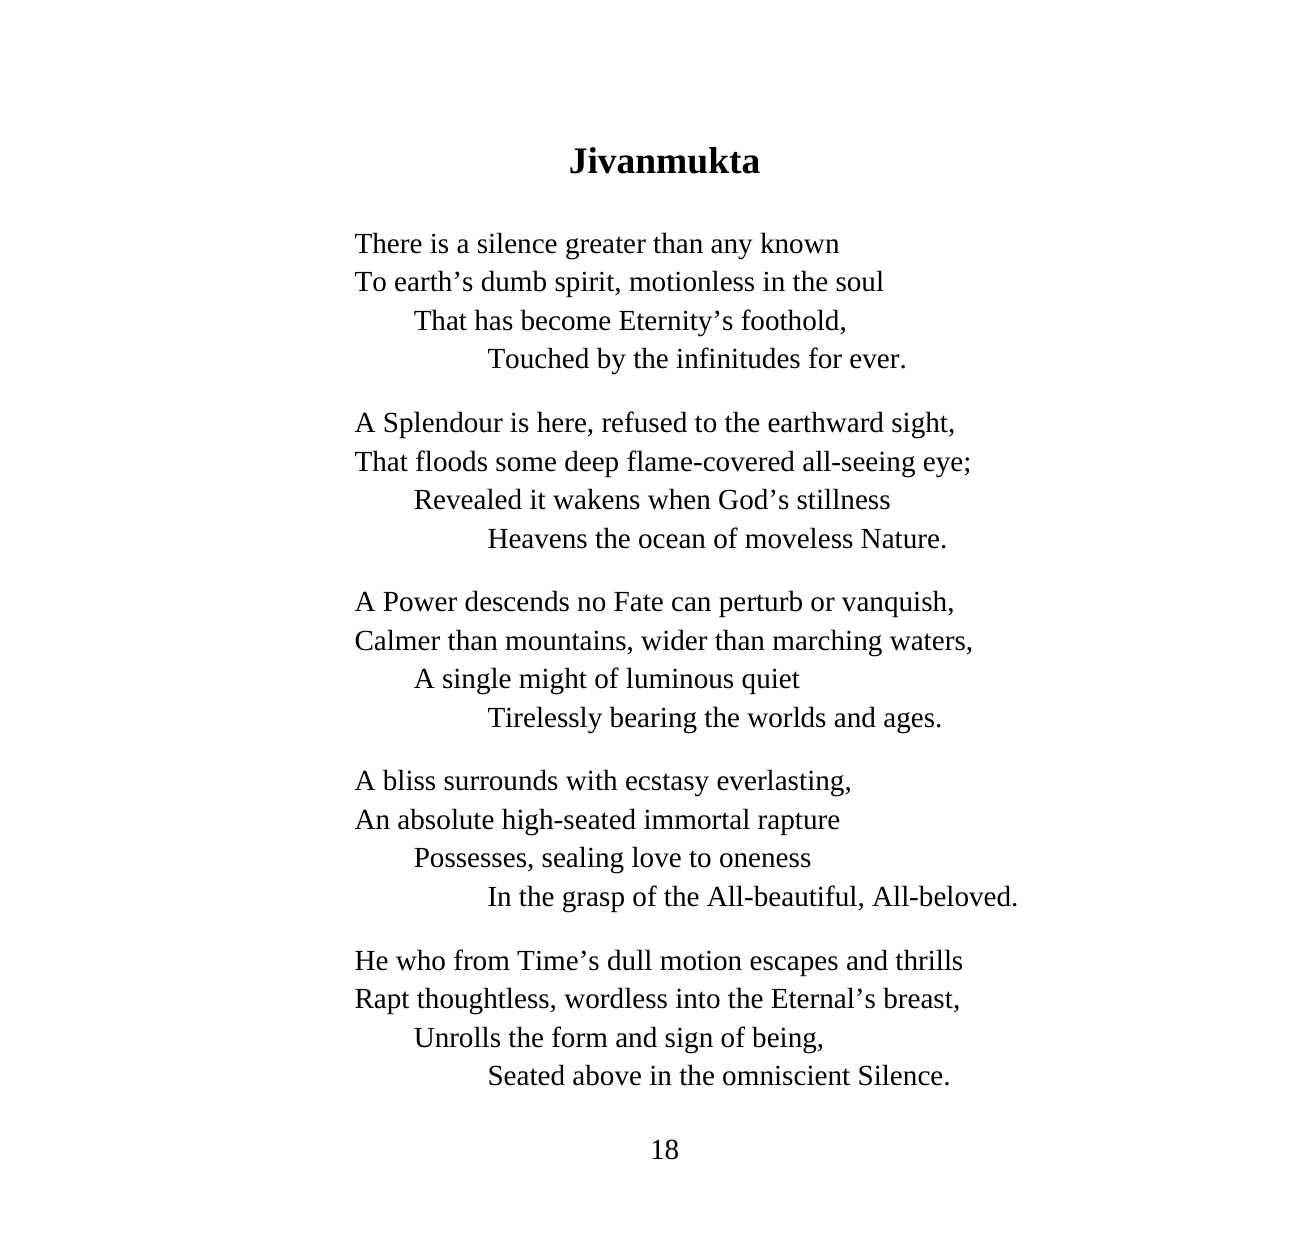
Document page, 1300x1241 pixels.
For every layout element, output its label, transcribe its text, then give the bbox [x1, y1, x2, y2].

text A bliss surrounds with ecstasy everlasting, [354, 763, 1211, 797]
text That floods some deep flame-covered all-seeing eye; [354, 444, 1211, 477]
text That has become Eternity’s foothold, [413, 303, 1211, 337]
subtitle Jivanmukta [118, 139, 1211, 182]
text Revealed it wakens when God’s stillness [413, 482, 1211, 516]
text Unrolls the form and sign of being, [413, 1020, 1211, 1053]
text Possesses, sealing love to oneness [413, 841, 1211, 874]
text Touched by the infinitudes for ever. [487, 342, 1211, 375]
text He who from Time’s dull motion escapes and thrills [354, 943, 1211, 976]
text Rapt thoughtless, wordless into the Eternal’s breast, [354, 981, 1211, 1015]
text A Power descends no Fate can perturb or vanquish, [354, 584, 1211, 618]
text There is a silence greater than any known [354, 226, 1211, 259]
text Calmer than mountains, wider than marching waters, [354, 623, 1211, 656]
text Heavens the ocean of moveless Nature. [487, 521, 1211, 554]
text Tirelessly bearing the worlds and ages. [413, 700, 1211, 733]
text Seated above in the omniscient Silence. [487, 1058, 1211, 1092]
text In the grasp of the All-beautiful, All-beloved. [487, 879, 1211, 913]
text A Splendour is here, refused to the earthward sight, [354, 405, 1211, 439]
text To earth’s dumb spirit, motionless in the soul [354, 264, 1211, 298]
text An absolute high-seated immortal rapture [354, 802, 1211, 836]
text A single might of luminous quiet [413, 661, 1211, 695]
